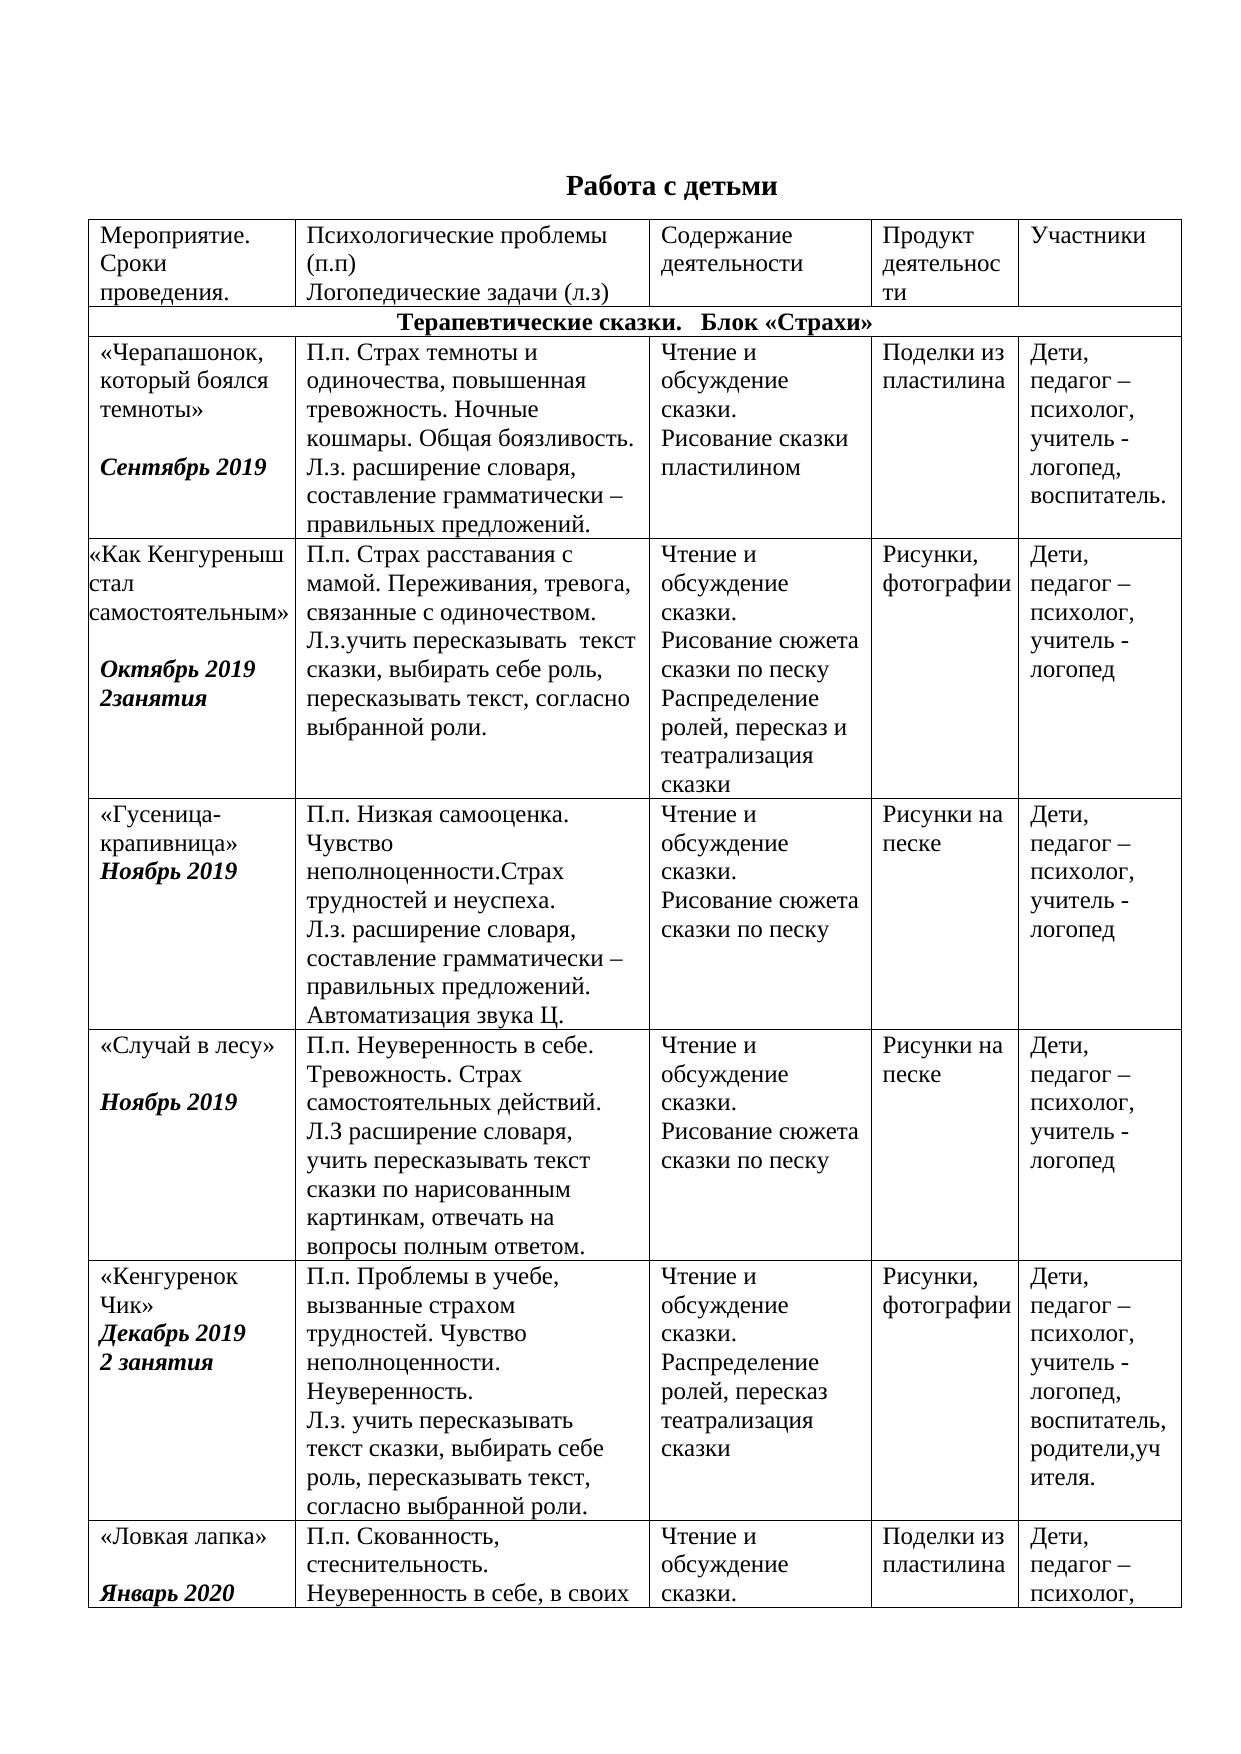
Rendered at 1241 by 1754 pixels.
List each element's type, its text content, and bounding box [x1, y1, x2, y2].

table_cell «Как Кенгуреныш стал самостоятельным» Октябрь 2019 2занятия [89, 539, 295, 798]
table_header Психологические проблемы (п.п) Логопедические задачи (л.з) [296, 220, 649, 306]
table_cell Поделки из пластилина [872, 337, 1018, 538]
table_cell П.п. Проблемы в учебе, вызванные страхом трудностей. Чувство неполноценности. Неуверенность. Л.з. учить пересказывать текст сказки, выбирать себе роль, пересказывать текст, согласно выбранной роли. [296, 1261, 649, 1520]
table_cell П.п. Неуверенность в себе. Тревожность. Страх самостоятельных действий. Л.З расширение словаря, учить пересказывать текст сказки по нарисованным картинкам, отвечать на вопросы полным ответом. [296, 1030, 649, 1260]
table_cell «Черапашонок, который боялся темноты» Сентябрь 2019 [89, 337, 295, 538]
table_cell Дети, педагог – психолог, учитель -логопед, воспитатель. [1019, 337, 1181, 538]
table_cell Дети, педагог – психолог, учитель -логопед [1019, 1030, 1181, 1260]
table_cell Дети, педагог – психолог, учитель -логопед [1019, 539, 1181, 798]
table_cell Терапевтические сказки. Блок «Страхи» [89, 307, 1181, 336]
table_cell Рисунки на песке [872, 1030, 1018, 1260]
table_cell Дети, педагог – психолог, учитель -логопед [1019, 799, 1181, 1029]
table_cell Дети, педагог – психолог, учитель -логопед, воспитатель, родители,учителя. [1019, 1261, 1181, 1520]
table_cell «Гусеница-крапивница» Ноябрь 2019 [89, 799, 295, 1029]
table_header Мероприятие. Сроки проведения. [89, 220, 295, 306]
table_cell П.п. Страх темноты и одиночества, повышенная тревожность. Ночные кошмары. Общая боязливость. Л.з. расширение словаря, составление грамматически –правильных предложений. [296, 337, 649, 538]
table_header Содержание деятельности [650, 220, 871, 306]
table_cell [650, 1521, 871, 1607]
table_cell П.п. Страх расставания с мамой. Переживания, тревога, связанные с одиночеством. Л.з.учить пересказывать текст сказки, выбирать себе роль, пересказывать текст, согласно выбранной роли. [296, 539, 649, 798]
table_cell Рисунки, фотографии [872, 539, 1018, 798]
table_cell Чтение и обсуждение сказки. Рисование сказки пластилином [650, 337, 871, 538]
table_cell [872, 1521, 1018, 1607]
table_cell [296, 1521, 649, 1607]
table_cell «Случай в лесу» Ноябрь 2019 [89, 1030, 295, 1260]
table_cell Чтение и обсуждение сказки. Рисование сюжета сказки по песку [650, 1030, 871, 1260]
table_header Участники [1019, 220, 1181, 306]
table_cell Чтение и обсуждение сказки. Распределение ролей, пересказ театрализация сказки [650, 1261, 871, 1520]
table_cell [89, 1521, 295, 1607]
table_cell Рисунки на песке [872, 799, 1018, 1029]
table_cell «Кенгуренок Чик» Декабрь 2019 2 занятия [89, 1261, 295, 1520]
table_cell Рисунки, фотографии [872, 1261, 1018, 1520]
table_header Продукт деятельности [872, 220, 1018, 306]
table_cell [1019, 1521, 1181, 1607]
table_cell П.п. Низкая самооценка. Чувство неполноценности.Страх трудностей и неуспеха. Л.з. расширение словаря, составление грамматически –правильных предложений. Автоматизация звука Ц. [296, 799, 649, 1029]
table_cell Чтение и обсуждение сказки. Рисование сюжета сказки по песку Распределение ролей, пересказ и театрализация сказки [650, 539, 871, 798]
table_cell Чтение и обсуждение сказки. Рисование сюжета сказки по песку [650, 799, 871, 1029]
text Работа с детьми [118, 168, 1152, 202]
